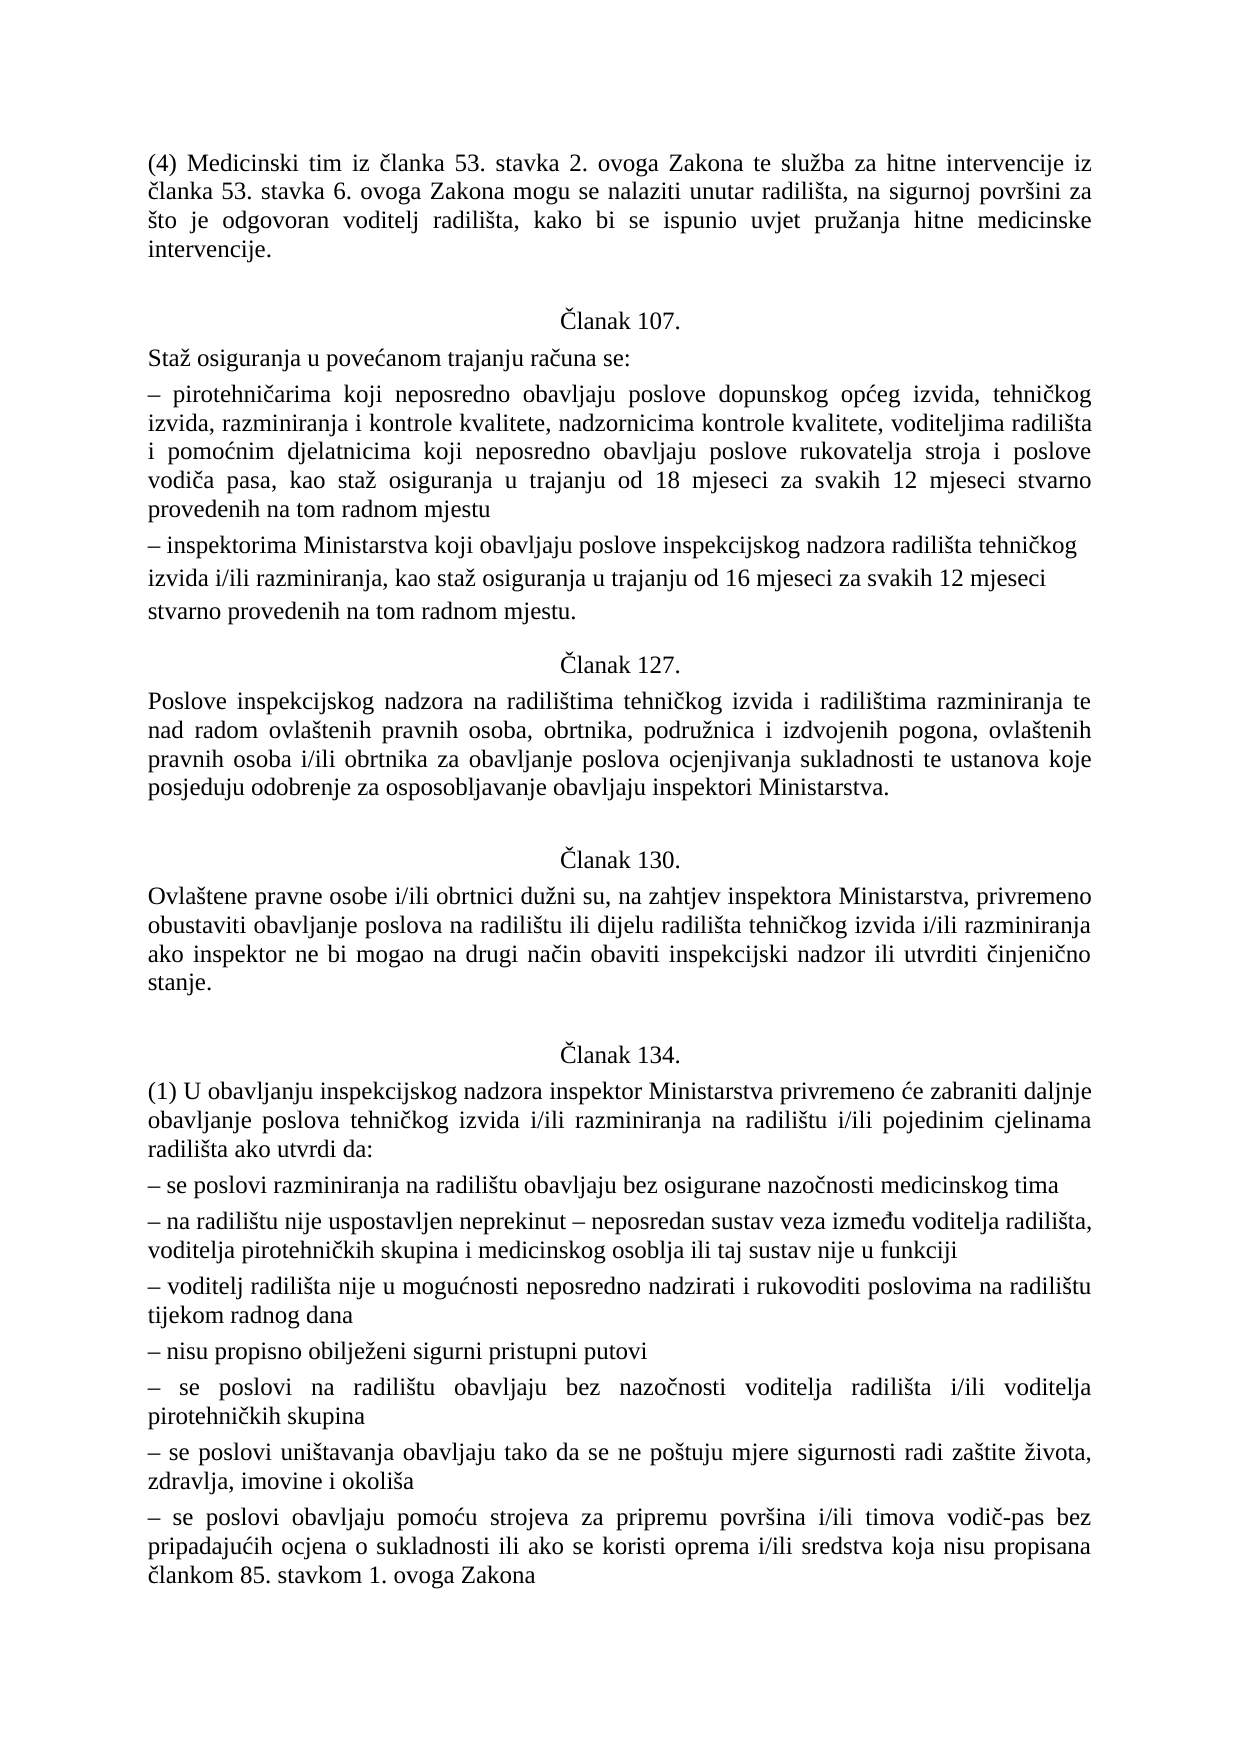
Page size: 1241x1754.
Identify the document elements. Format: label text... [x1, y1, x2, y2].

text Poslove inspekcijskog nadzora na radilištima tehničkog izvida i radilištima razminiranja te nad radom ovlaštenih pravnih osoba, obrtnika, podružnica i izdvojenih pogona, ovlaštenih pravnih osoba i/ili obrtnika za obavljanje poslova ocjenjivanja sukladnosti te ustanova koje posjeduju odobrenje za osposobljavanje obavljaju inspektori Ministarstva. [148, 686, 1093, 801]
text – se poslovi razminiranja na radilištu obavljaju bez osigurane nazočnosti medicinskog tima [148, 1170, 1093, 1199]
text (1) U obavljanju inspekcijskog nadzora inspektor Ministarstva privremeno će zabraniti daljnje obavljanje poslova tehničkog izvida i/ili razminiranja na radilištu i/ili pojedinim cjelinama radilišta ako utvrdi da: [148, 1076, 1093, 1162]
text – se poslovi uništavanja obavljaju tako da se ne poštuju mjere sigurnosti radi zaštite života, zdravlja, imovine i okoliša [148, 1437, 1093, 1495]
text Ovlaštene pravne osobe i/ili obrtnici dužni su, na zahtjev inspektora Ministarstva, privremeno obustaviti obavljanje poslova na radilištu ili dijelu radilišta tehničkog izvida i/ili razminiranja ako inspektor ne bi mogao na drugi način obaviti inspekcijski nadzor ili utvrditi činjenično stanje. [148, 881, 1093, 996]
text – se poslovi na radilištu obavljaju bez nazočnosti voditelja radilišta i/ili voditelja pirotehničkih skupina [148, 1372, 1093, 1430]
text – na radilištu nije uspostavljen neprekinut – neposredan sustav veza između voditelja radilišta, voditelja pirotehničkih skupina i medicinskog osoblja ili taj sustav nije u funkciji [148, 1206, 1093, 1264]
text – nisu propisno obilježeni sigurni pristupni putovi [148, 1336, 1093, 1365]
text (4) Medicinski tim iz članka 53. stavka 2. ovoga Zakona te služba za hitne intervencije iz članka 53. stavka 6. ovoga Zakona mogu se nalaziti unutar radilišta, na sigurnoj površini za što je odgovoran voditelj radilišta, kako bi se ispunio uvjet pružanja hitne medicinske intervencije. [148, 148, 1093, 263]
text Staž osiguranja u povećanom trajanju računa se: [148, 343, 1093, 371]
text Članak 107. [148, 306, 1093, 335]
text Članak 127. [148, 650, 1093, 679]
text – se poslovi obavljaju pomoću strojeva za pripremu površina i/ili timova vodič-pas bez pripadajućih ocjena o sukladnosti ili ako se koristi oprema i/ili sredstva koja nisu propisana člankom 85. stavkom 1. ovoga Zakona [148, 1502, 1093, 1589]
text – inspektorima Ministarstva koji obavljaju poslove inspekcijskog nadzora radilišta tehničkog izvida i/ili razminiranja, kao staž osiguranja u trajanju od 16 mjeseci za svakih 12 mjeseci stvarno provedenih na tom radnom mjestu. [148, 530, 1093, 625]
text – pirotehničarima koji neposredno obavljaju poslove dopunskog općeg izvida, tehničkog izvida, razminiranja i kontrole kvalitete, nadzornicima kontrole kvalitete, voditeljima radilišta i pomoćnim djelatnicima koji neposredno obavljaju poslove rukovatelja stroja i poslove vodiča pasa, kao staž osiguranja u trajanju od 18 mjeseci za svakih 12 mjeseci stvarno provedenih na tom radnom mjestu [148, 379, 1093, 523]
text Članak 134. [148, 1040, 1093, 1069]
text – voditelj radilišta nije u mogućnosti neposredno nadzirati i rukovoditi poslovima na radilištu tijekom radnog dana [148, 1271, 1093, 1329]
text Članak 130. [148, 845, 1093, 874]
